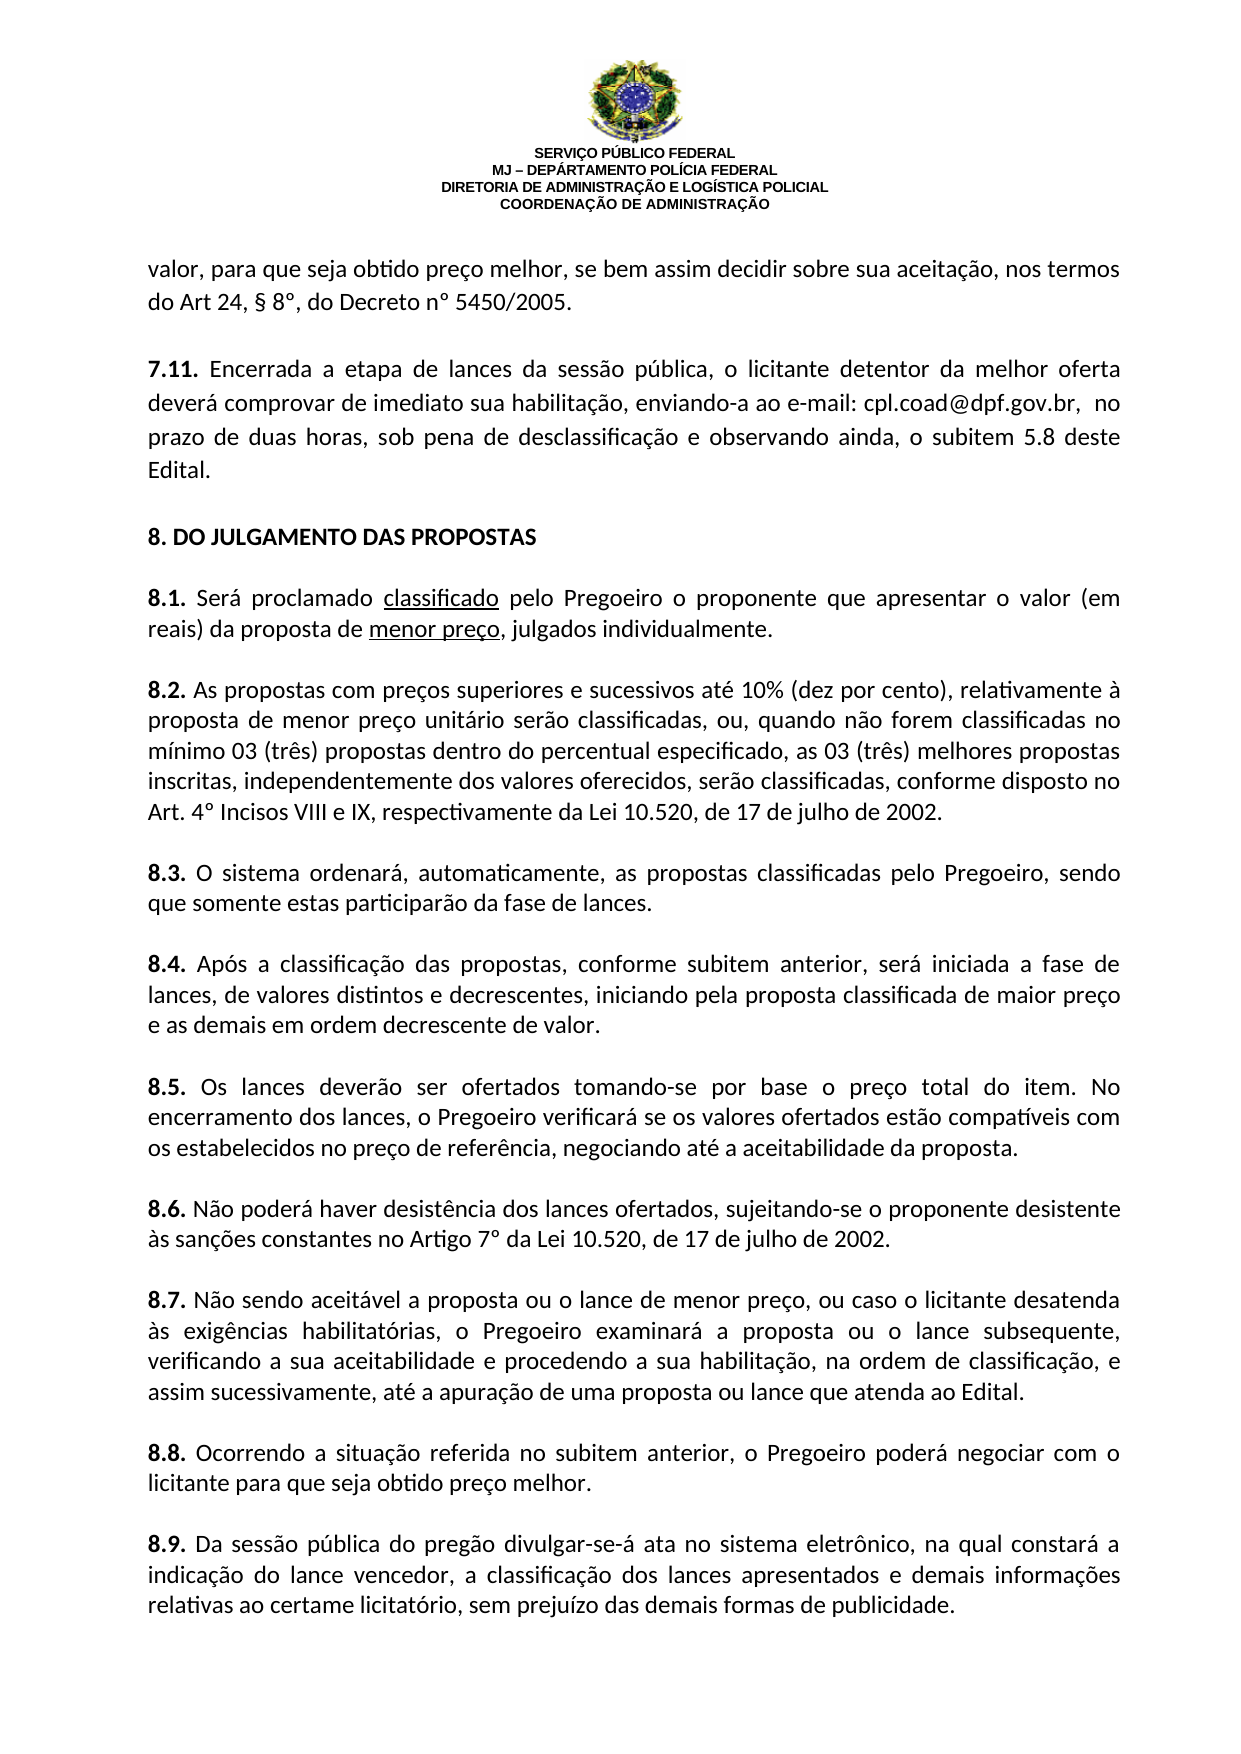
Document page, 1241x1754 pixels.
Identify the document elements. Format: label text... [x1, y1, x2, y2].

text 8.3. O sistema ordenará, automaticamente, as propostas classificadas pelo Pregoeiro, sendo que somente estas participarão da fase de lances. [148, 857, 1122, 918]
text 8.9. Da sessão pública do pregão divulgar-se-á ata no sistema eletrônico, na qual constará a indicação do lance vencedor, a classificação dos lances apresentados e demais informações relativas ao certame licitatório, sem prejuízo das demais formas de publicidade. [148, 1528, 1122, 1620]
text 8.4. Após a classificação das propostas, conforme subitem anterior, será iniciada a fase de lances, de valores distintos e decrescentes, iniciando pela proposta classificada de maior preço e as demais em ordem decrescente de valor. [148, 948, 1122, 1040]
text 8.5. Os lances deverão ser ofertados tomando-se por base o preço total do item. No encerramento dos lances, o Pregoeiro verificará se os valores ofertados estão compatíveis com os estabelecidos no preço de referência, negociando até a aceitabilidade da proposta. [148, 1071, 1122, 1162]
text 7.11. Encerrada a etapa de lances da sessão pública, o licitante detentor da melhor oferta deverá comprovar de imediato sua habilitação, enviando-a ao e-mail: cpl.coad@dpf.gov.br, no prazo de duas horas, sob pena de desclassificação e observando ainda, o subitem 5.8 deste Edital. [148, 353, 1122, 485]
text 8. DO JULGAMENTO DAS PROPOSTAS [148, 521, 1122, 552]
text 8.6. Não poderá haver desistência dos lances ofertados, sujeitando-se o proponente desistente às sanções constantes no Artigo 7º da Lei 10.520, de 17 de julho de 2002. [148, 1193, 1122, 1254]
text 8.8. Ocorrendo a situação referida no subitem anterior, o Pregoeiro poderá negociar com o licitante para que seja obtido preço melhor. [148, 1437, 1122, 1498]
text 8.1. Será proclamado classificado pelo Pregoeiro o proponente que apresentar o valor (em reais) da proposta de menor preço, julgados individualmente. [148, 582, 1122, 643]
text 8.7. Não sendo aceitável a proposta ou o lance de menor preço, ou caso o licitante desatenda às exigências habilitatórias, o Pregoeiro examinará a proposta ou o lance subsequente, verificando a sua aceitabilidade e procedendo a sua habilitação, na ordem de classificação, e assim sucessivamente, até a apuração de uma proposta ou lance que atenda ao Edital. [148, 1284, 1122, 1406]
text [148, 253, 1122, 317]
text 8.2. As propostas com preços superiores e sucessivos até 10% (dez por cento), relativamente à proposta de menor preço unitário serão classificadas, ou, quando não forem classificadas no mínimo 03 (três) propostas dentro do percentual especificado, as 03 (três) melhores propostas inscritas, independentemente dos valores oferecidos, serão classificadas, conforme disposto no Art. 4º Incisos VIII e IX, respectivamente da Lei 10.520, de 17 de julho de 2002. [148, 674, 1122, 826]
